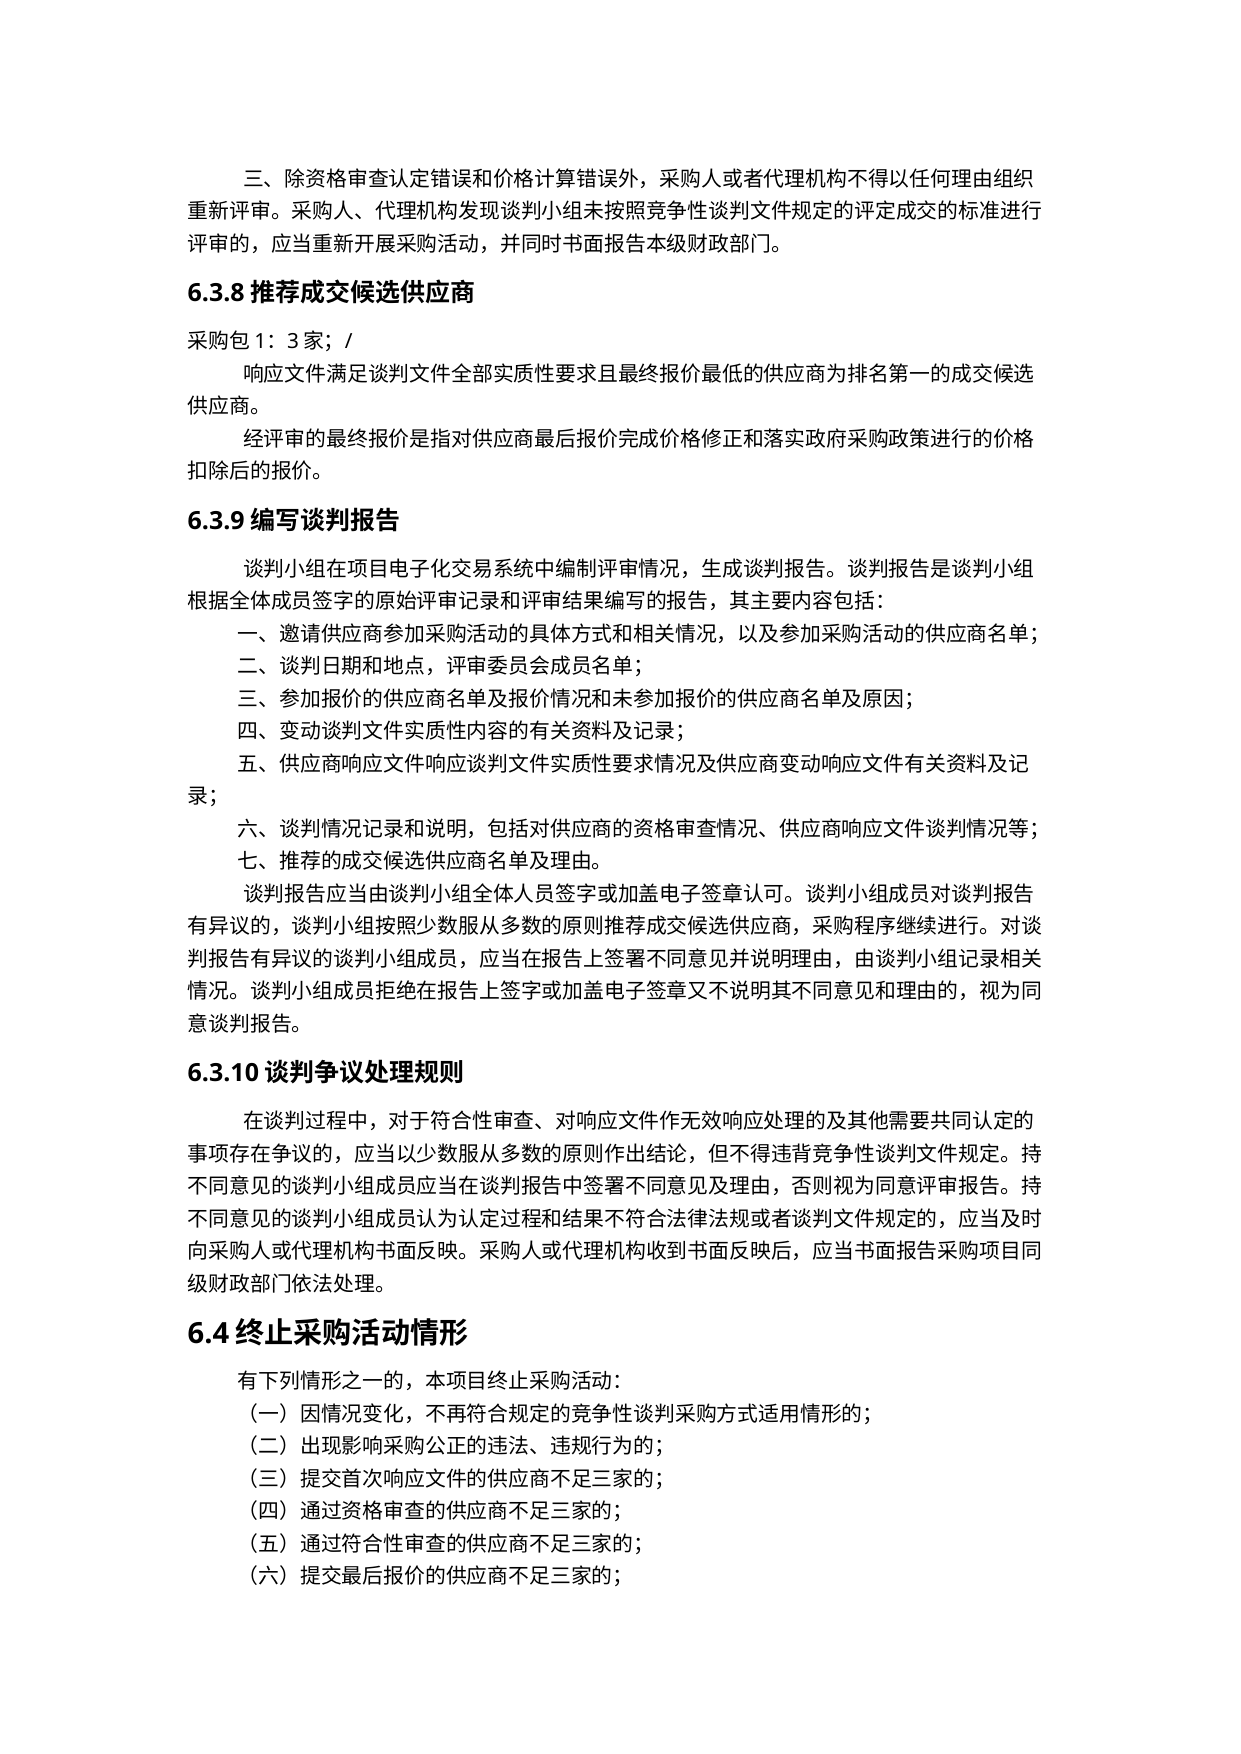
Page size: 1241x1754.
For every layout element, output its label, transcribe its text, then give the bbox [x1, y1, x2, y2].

text 经评审的最终报价是指对供应商最后报价完成价格修正和落实政府采购政策进行的价格扣除后的报价。 [187, 422, 1053, 487]
text 6.3.10谈判争议处理规则 [187, 1039, 1053, 1104]
text （四）通过资格审查的供应商不足三家的； [187, 1494, 1053, 1527]
text 六、谈判情况记录和说明，包括对供应商的资格审查情况、供应商响应文件谈判情况等； [187, 812, 1053, 844]
text （三）提交首次响应文件的供应商不足三家的； [187, 1462, 1053, 1494]
text 采购包1：3家；/ [187, 324, 1053, 357]
text 谈判报告应当由谈判小组全体人员签字或加盖电子签章认可。谈判小组成员对谈判报告有异议的，谈判小组按照少数服从多数的原则推荐成交候选供应商，采购程序继续进行。对谈判报告有异议的谈判小组成员，应当在报告上签署不同意见并说明理由，由谈判小组记录相关情况。谈判小组成员拒绝在报告上签字或加盖电子签章又不说明其不同意见和理由的，视为同意谈判报告。 [187, 877, 1053, 1039]
text 6.3.8推荐成交候选供应商 [187, 259, 1053, 324]
text 七、推荐的成交候选供应商名单及理由。 [187, 844, 1053, 877]
text 一、邀请供应商参加采购活动的具体方式和相关情况，以及参加采购活动的供应商名单； [187, 617, 1053, 649]
text 6.3.9编写谈判报告 [187, 487, 1053, 552]
text （五）通过符合性审查的供应商不足三家的； [187, 1527, 1053, 1559]
text 五、供应商响应文件响应谈判文件实质性要求情况及供应商变动响应文件有关资料及记录； [187, 747, 1053, 812]
text 二、谈判日期和地点，评审委员会成员名单； [187, 649, 1053, 682]
text 四、变动谈判文件实质性内容的有关资料及记录； [187, 714, 1053, 747]
text （二）出现影响采购公正的违法、违规行为的； [187, 1429, 1053, 1462]
text 6.4终止采购活动情形 [187, 1299, 1053, 1364]
text （六）提交最后报价的供应商不足三家的； [187, 1559, 1053, 1592]
text 响应文件满足谈判文件全部实质性要求且最终报价最低的供应商为排名第一的成交候选供应商。 [187, 357, 1053, 422]
text 在谈判过程中，对于符合性审查、对响应文件作无效响应处理的及其他需要共同认定的事项存在争议的，应当以少数服从多数的原则作出结论，但不得违背竞争性谈判文件规定。持不同意见的谈判小组成员应当在谈判报告中签署不同意见及理由，否则视为同意评审报告。持不同意见的谈判小组成员认为认定过程和结果不符合法律法规或者谈判文件规定的，应当及时向采购人或代理机构书面反映。采购人或代理机构收到书面反映后，应当书面报告采购项目同级财政部门依法处理。 [187, 1104, 1053, 1299]
text 三、除资格审查认定错误和价格计算错误外，采购人或者代理机构不得以任何理由组织重新评审。采购人、代理机构发现谈判小组未按照竞争性谈判文件规定的评定成交的标准进行评审的，应当重新开展采购活动，并同时书面报告本级财政部门。 [187, 162, 1053, 259]
text 有下列情形之一的，本项目终止采购活动： [187, 1364, 1053, 1397]
text 三、参加报价的供应商名单及报价情况和未参加报价的供应商名单及原因； [187, 682, 1053, 714]
text 谈判小组在项目电子化交易系统中编制评审情况，生成谈判报告。谈判报告是谈判小组根据全体成员签字的原始评审记录和评审结果编写的报告，其主要内容包括： [187, 552, 1053, 617]
text （一）因情况变化，不再符合规定的竞争性谈判采购方式适用情形的； [187, 1397, 1053, 1429]
